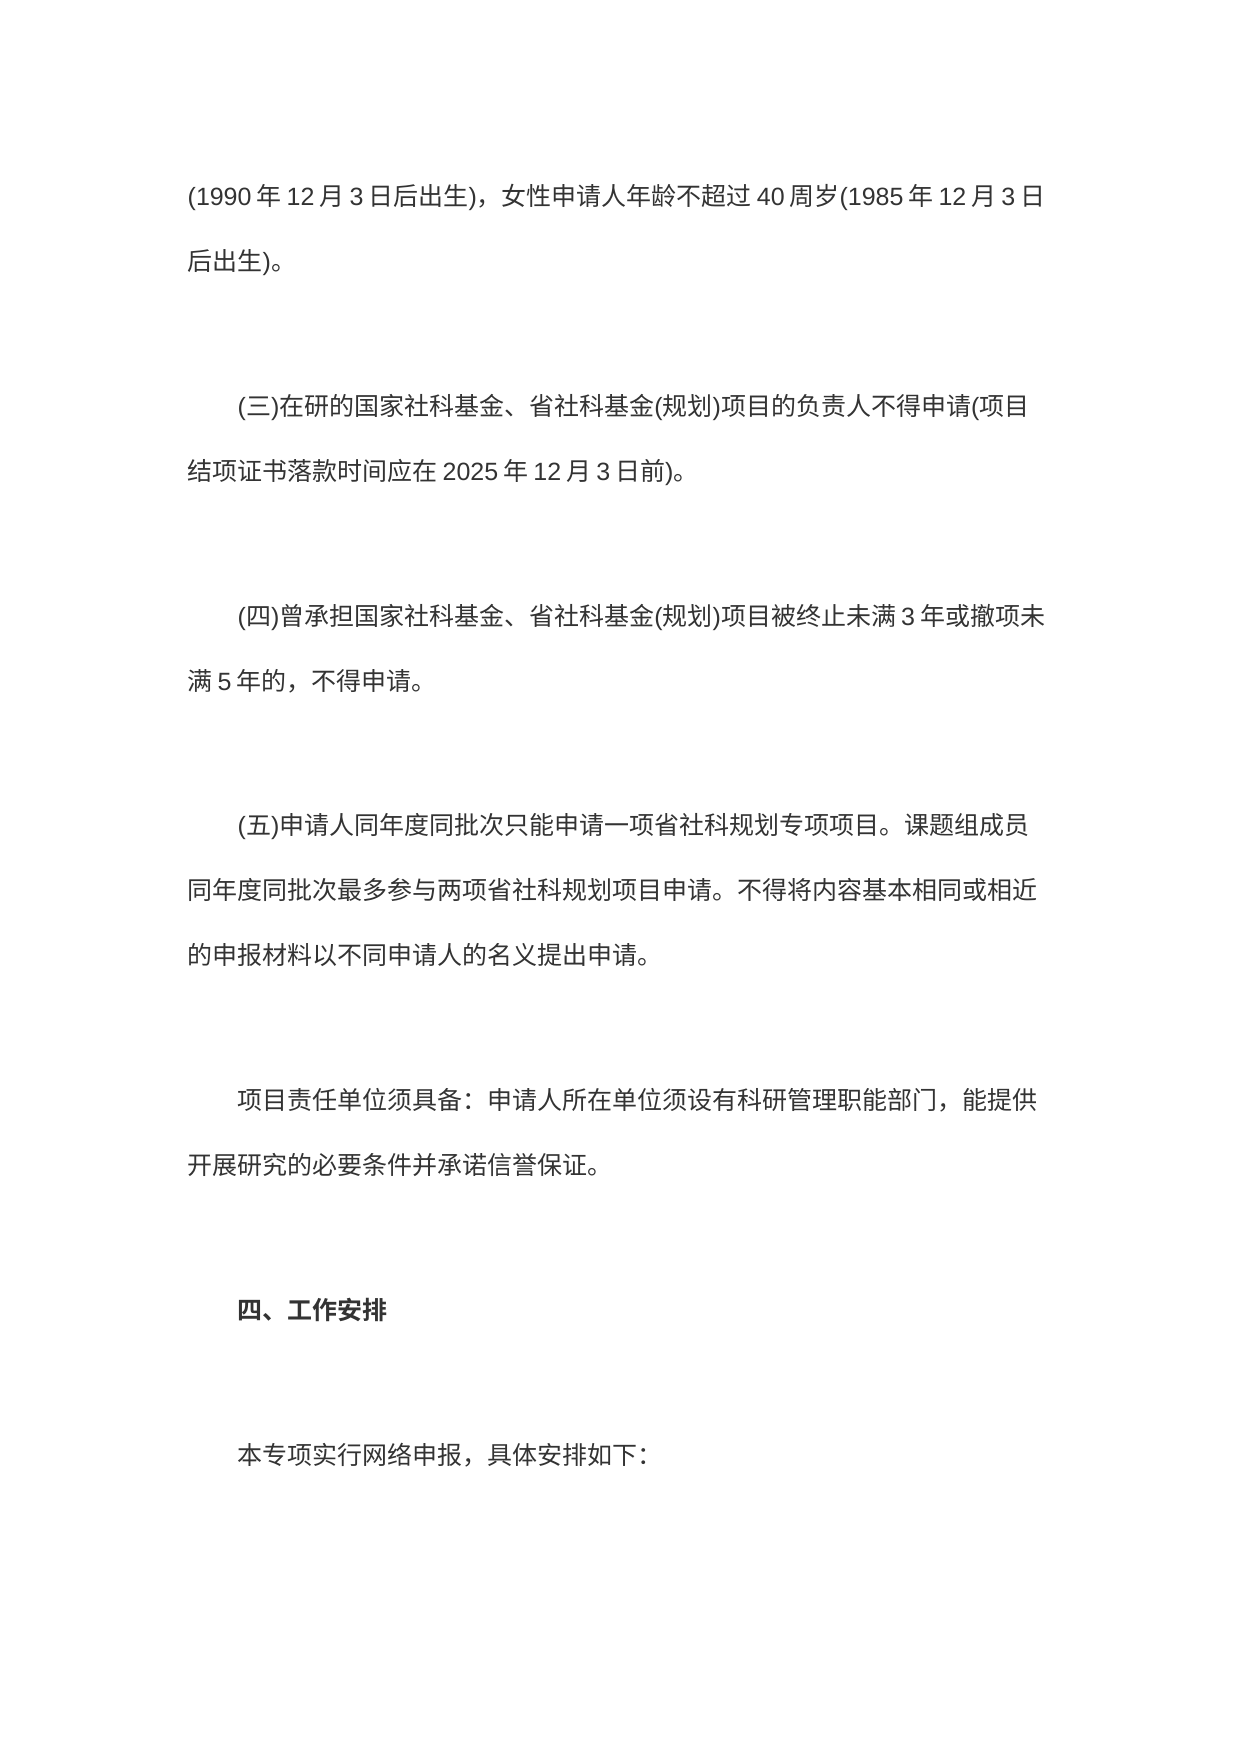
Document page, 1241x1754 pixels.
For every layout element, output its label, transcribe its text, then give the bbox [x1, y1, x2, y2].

text 四、工作安排 [187, 1276, 1053, 1341]
text 项目责任单位须具备：申请人所在单位须设有科研管理职能部门，能提供开展研究的必要条件并承诺信誉保证。 [187, 1066, 1053, 1196]
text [187, 162, 1053, 292]
text (四)曾承担国家社科基金、省社科基金(规划)项目被终止未满3年或撤项未满5年的，不得申请。 [187, 582, 1053, 712]
text (五)申请人同年度同批次只能申请一项省社科规划专项项目。课题组成员同年度同批次最多参与两项省社科规划项目申请。不得将内容基本相同或相近的申报材料以不同申请人的名义提出申请。 [187, 791, 1053, 986]
text (三)在研的国家社科基金、省社科基金(规划)项目的负责人不得申请(项目结项证书落款时间应在2025年12月3日前)。 [187, 372, 1053, 502]
text 本专项实行网络申报，具体安排如下： [187, 1421, 1053, 1486]
